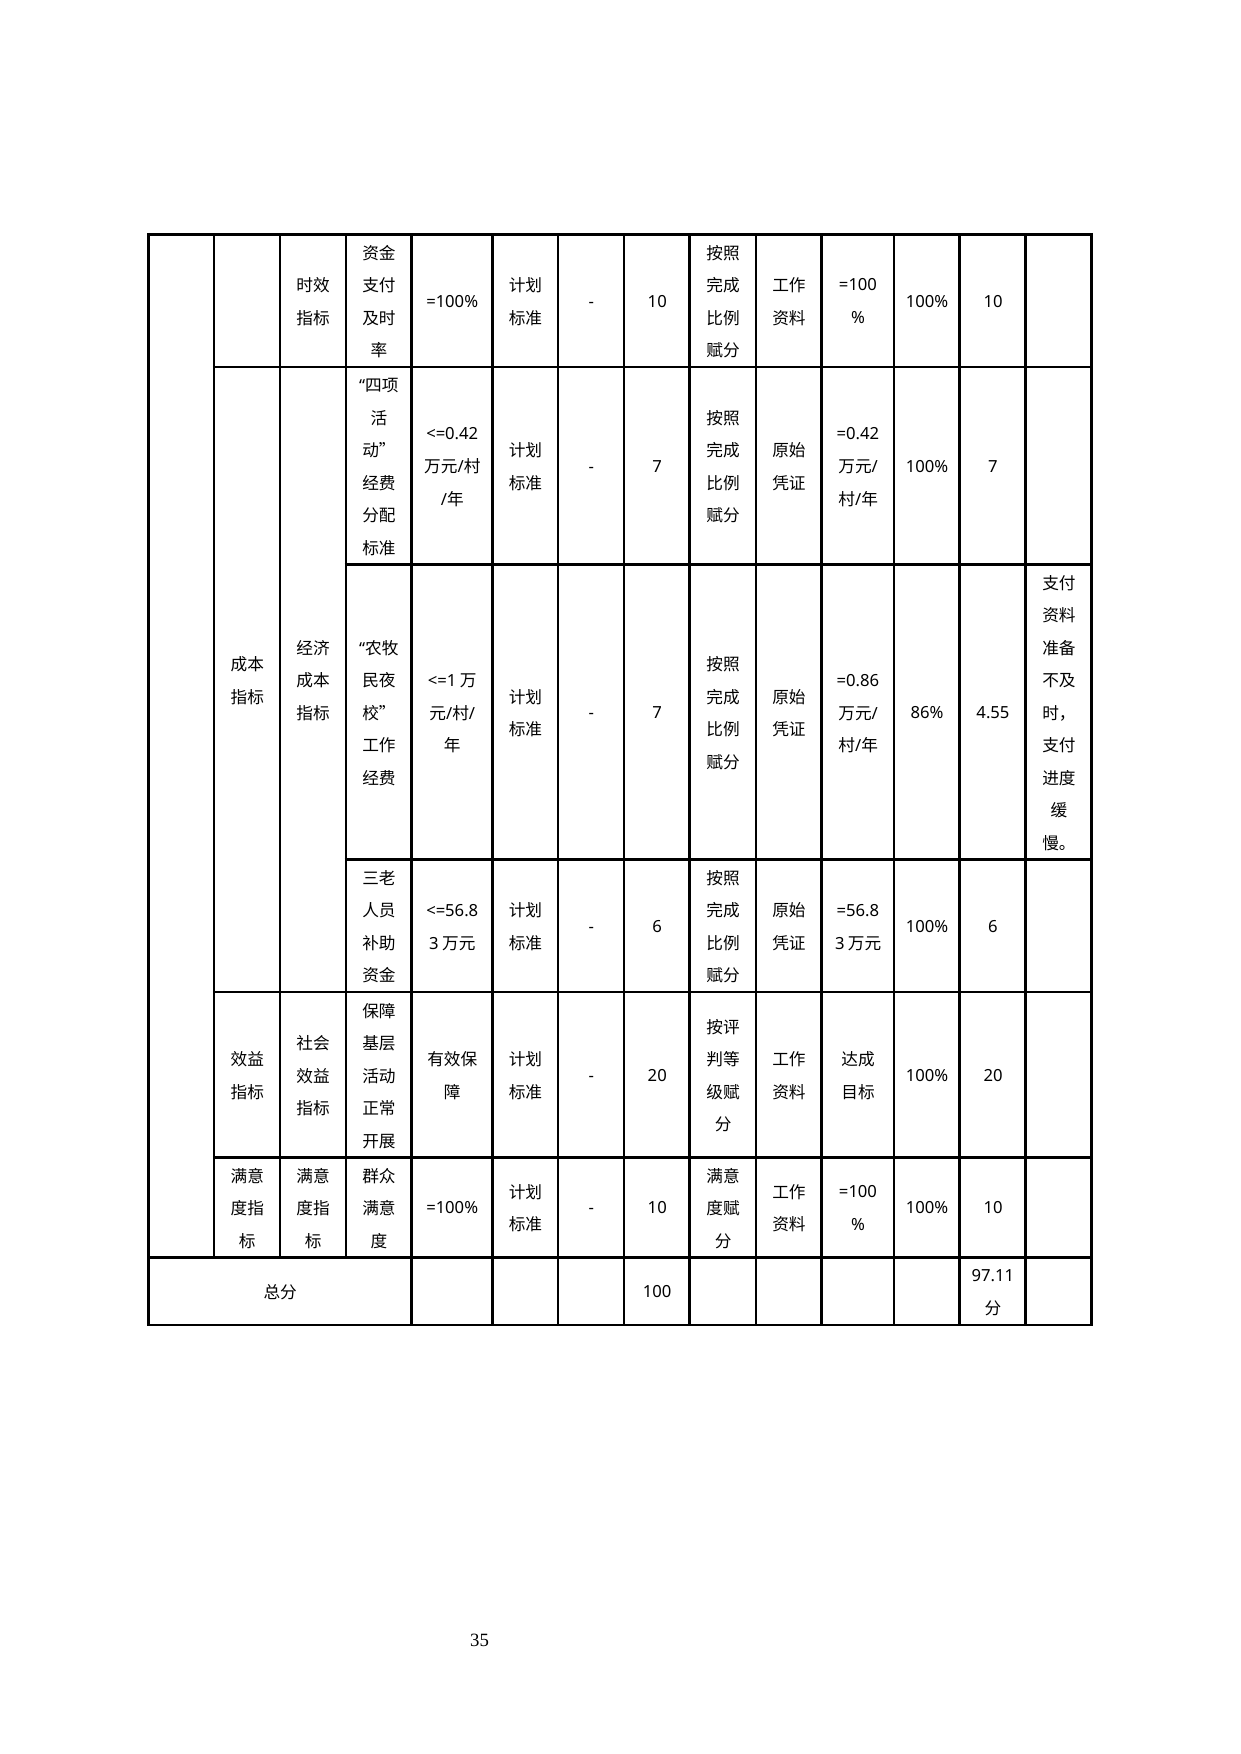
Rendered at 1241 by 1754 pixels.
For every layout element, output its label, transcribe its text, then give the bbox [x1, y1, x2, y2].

table_cell [691, 1259, 755, 1324]
table_cell [494, 1259, 557, 1324]
table_cell =100% [413, 236, 491, 366]
table_cell 4.55 [961, 566, 1024, 858]
table_cell 保障基层活动正常开展 [347, 993, 410, 1156]
table_cell 满意度赋分 [691, 1159, 755, 1256]
table_cell 社会效益指标 [281, 993, 345, 1156]
table_cell 100% [895, 236, 958, 366]
table_cell [559, 1259, 623, 1324]
table_cell 按照完成比例赋分 [691, 861, 755, 991]
table_cell 100% [895, 1159, 958, 1256]
table_cell <=1万元/村/年 [413, 566, 491, 858]
table_cell 10 [625, 1159, 688, 1256]
table_cell 经济成本指标 [281, 368, 345, 991]
table_cell 资金支付及时率 [347, 236, 410, 366]
table_cell “农牧民夜校”工作经费 [347, 566, 410, 858]
table_cell [1027, 993, 1090, 1156]
table_cell - [559, 1159, 623, 1256]
table_cell <=0.42万元/村/年 [413, 368, 491, 563]
table_cell 按评判等级赋分 [691, 993, 755, 1156]
table_cell =100% [823, 236, 893, 366]
table_cell 按照完成比例赋分 [691, 236, 755, 366]
table_cell 成本指标 [215, 368, 279, 991]
table_cell 100% [895, 368, 958, 563]
table_cell [895, 1259, 958, 1324]
table_cell 总分 [150, 1259, 410, 1324]
table_cell 7 [625, 566, 688, 858]
table_cell 原始凭证 [757, 861, 820, 991]
table_cell 10 [961, 236, 1024, 366]
table_cell 计划标准 [494, 236, 557, 366]
table_cell - [559, 566, 623, 858]
table_cell =100% [823, 1159, 893, 1256]
table_cell [1027, 368, 1090, 563]
table_cell 三老人员补助资金 [347, 861, 410, 991]
table_cell 达成目标 [823, 993, 893, 1156]
table_cell 支付资料准备不及时，支付进度缓慢。 [1027, 566, 1090, 858]
table_cell [1027, 1259, 1090, 1324]
table_cell 7 [625, 368, 688, 563]
table_cell =0.86万元/村/年 [823, 566, 893, 858]
table_cell 20 [961, 993, 1024, 1156]
table_cell 计划标准 [494, 993, 557, 1156]
table_cell 100% [895, 861, 958, 991]
table_cell =0.42万元/村/年 [823, 368, 893, 563]
table_cell “四项活动”经费分配标准 [347, 368, 410, 563]
table_cell 计划标准 [494, 368, 557, 563]
table_cell 满意度指标 [281, 1159, 345, 1256]
table_cell - [559, 861, 623, 991]
table_cell 86% [895, 566, 958, 858]
table_cell [823, 1259, 893, 1324]
table_cell 工作资料 [757, 1159, 820, 1256]
table_cell =56.83万元 [823, 861, 893, 991]
table_cell <=56.83万元 [413, 861, 491, 991]
table_cell 工作资料 [757, 993, 820, 1156]
table_cell 10 [625, 236, 688, 366]
table_cell 时效指标 [281, 236, 345, 366]
table_cell 有效保障 [413, 993, 491, 1156]
table_cell 6 [625, 861, 688, 991]
table_cell - [559, 993, 623, 1156]
table_cell [1027, 861, 1090, 991]
table_cell 100% [895, 993, 958, 1156]
table_cell - [559, 236, 623, 366]
table_cell 97.11分 [961, 1259, 1024, 1324]
table_cell 原始凭证 [757, 566, 820, 858]
table_cell 群众满意度 [347, 1159, 410, 1256]
table_cell [413, 1259, 491, 1324]
table_cell 计划标准 [494, 1159, 557, 1256]
table_cell 按照完成比例赋分 [691, 566, 755, 858]
table_cell [757, 1259, 820, 1324]
table_cell [1027, 236, 1090, 366]
table_cell - [559, 368, 623, 563]
table_cell 20 [625, 993, 688, 1156]
table_cell =100% [413, 1159, 491, 1256]
table_cell 100 [625, 1259, 688, 1324]
table_cell 7 [961, 368, 1024, 563]
table_cell 效益指标 [215, 993, 279, 1156]
table_cell 计划标准 [494, 861, 557, 991]
table_cell 原始凭证 [757, 368, 820, 563]
table_cell [1027, 1159, 1090, 1256]
table_cell 10 [961, 1159, 1024, 1256]
table_cell 满意度指标 [215, 1159, 279, 1256]
table_cell 6 [961, 861, 1024, 991]
table_cell 计划标准 [494, 566, 557, 858]
table_cell 工作资料 [757, 236, 820, 366]
table_cell 按照完成比例赋分 [691, 368, 755, 563]
